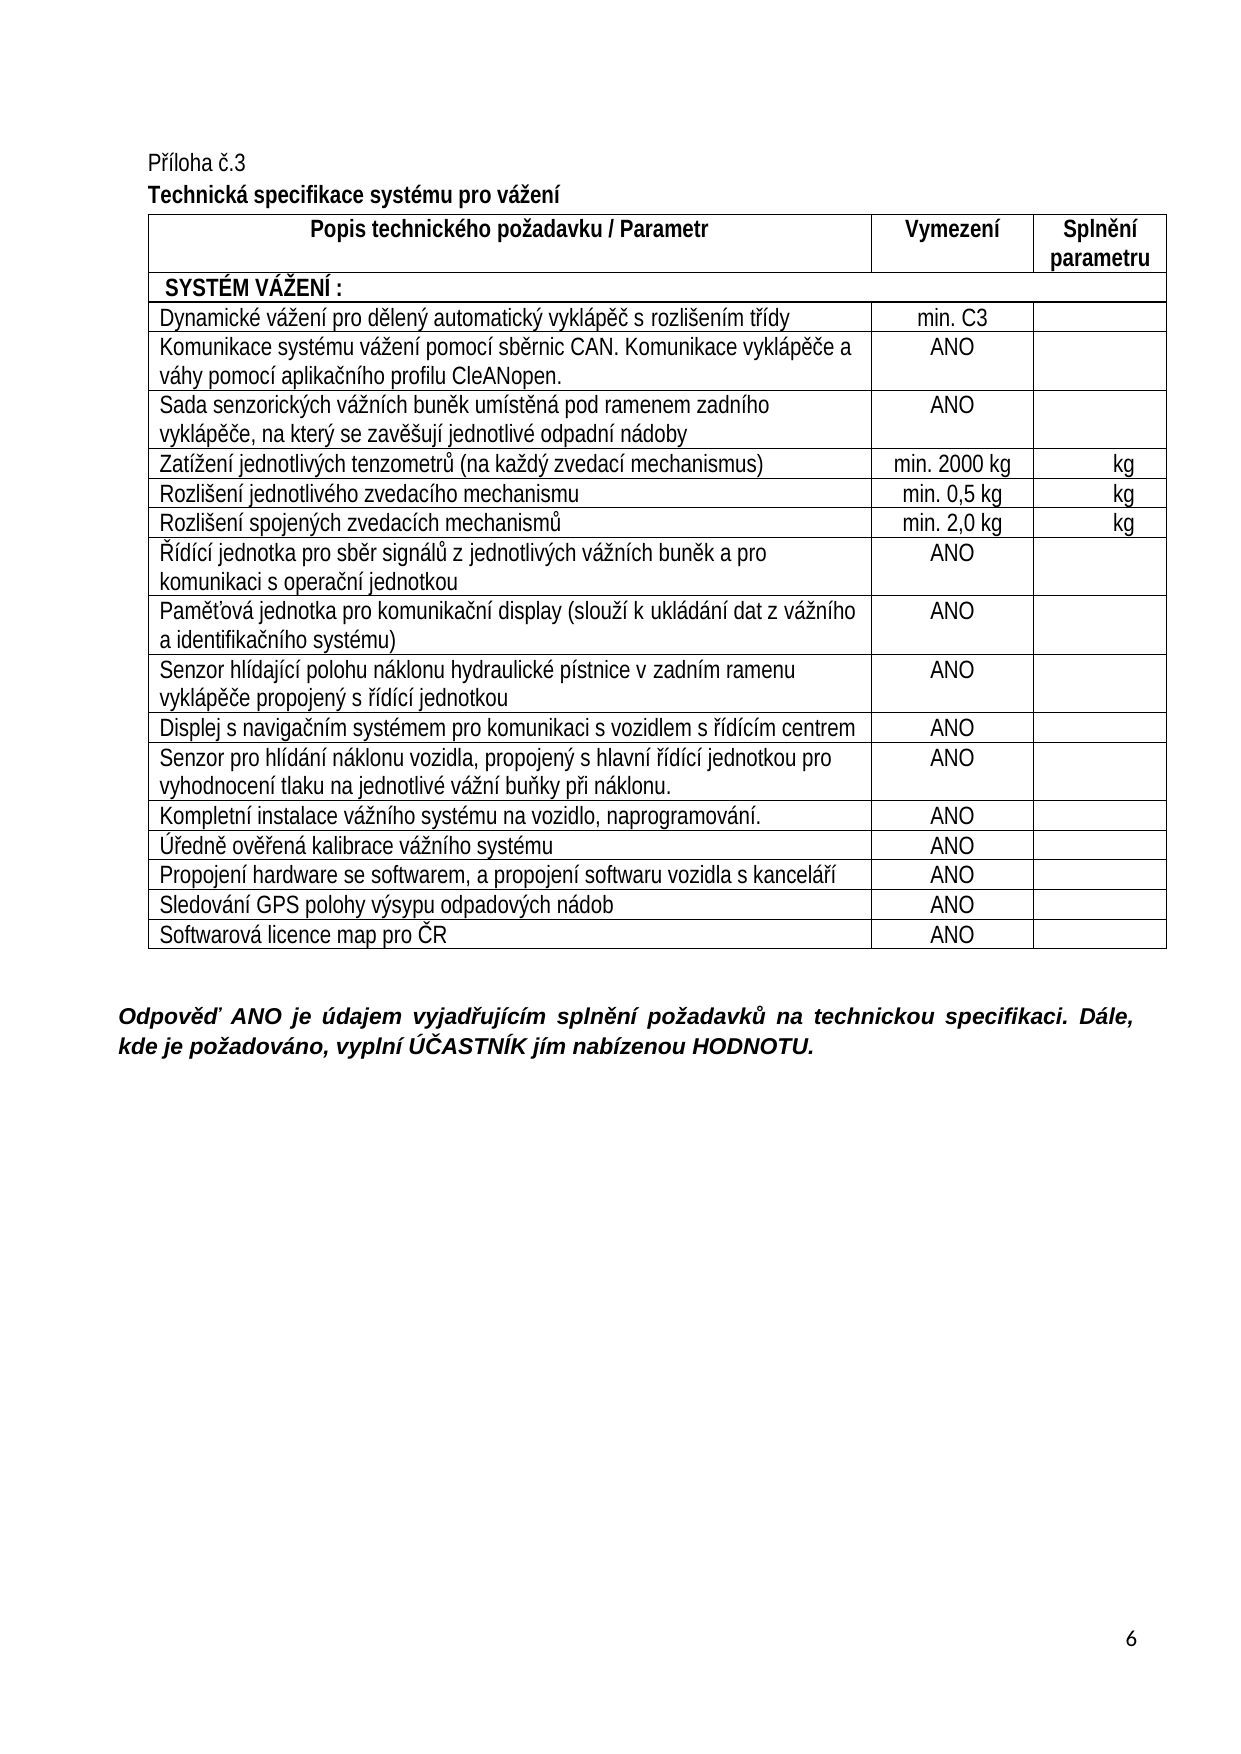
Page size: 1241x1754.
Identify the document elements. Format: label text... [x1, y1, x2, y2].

table_cell ANO [872, 596, 1033, 653]
table_cell [1034, 391, 1166, 448]
text Příloha č.3 [148, 148, 1137, 176]
table_cell min. 2,0 kg [872, 508, 1033, 537]
table_cell Dynamické vážení pro dělený automatický vyklápěč s rozlišením třídy [149, 303, 871, 331]
table_cell [1034, 655, 1166, 712]
table_cell kg [1034, 479, 1166, 507]
table_cell ANO [872, 655, 1033, 712]
table_cell [1034, 743, 1166, 800]
table_cell SYSTÉM VÁŽENÍ : [149, 273, 1166, 301]
text Odpověď ANO je údajem vyjadřujícím splnění požadavků na technickou specifikaci. Dále, kde je požadováno, vyplní ÚČASTNÍK jím nabízenou HODNOTU. [118, 1003, 1137, 1060]
table_cell Rozlišení spojených zvedacích mechanismů [149, 508, 871, 537]
table_cell ANO [872, 391, 1033, 448]
table_cell [1034, 538, 1166, 595]
table_cell [1034, 332, 1166, 389]
table_cell ANO [872, 713, 1033, 742]
table_cell [1034, 890, 1166, 919]
table_cell [1034, 920, 1166, 948]
table_cell [1034, 801, 1166, 829]
table_cell Senzor hlídající polohu náklonu hydraulické pístnice v zadním ramenu vyklápěče propojený s řídící jednotkou [149, 655, 871, 712]
table_cell Senzor pro hlídání náklonu vozidla, propojený s hlavní řídící jednotkou pro vyhodnocení tlaku na jednotlivé vážní buňky při náklonu. [149, 743, 871, 800]
table_cell [1034, 831, 1166, 859]
table_cell Paměťová jednotka pro komunikační display (slouží k ukládání dat z vážního a identifikačního systému) [149, 596, 871, 653]
table_cell ANO [872, 920, 1033, 948]
table_cell Softwarová licence map pro ČR [149, 920, 871, 948]
table_cell Rozlišení jednotlivého zvedacího mechanismu [149, 479, 871, 507]
table_cell Sada senzorických vážních buněk umístěná pod ramenem zadního vyklápěče, na který se zavěšují jednotlivé odpadní nádoby [149, 391, 871, 448]
table_cell kg [1034, 449, 1166, 477]
table_cell Zatížení jednotlivých tenzometrů (na každý zvedací mechanismus) [149, 449, 871, 477]
table_cell ANO [872, 890, 1033, 919]
table_cell ANO [872, 831, 1033, 859]
table_cell [1034, 860, 1166, 889]
table_cell kg [1034, 508, 1166, 537]
table_header Popis technického požadavku / Parametr [149, 215, 871, 272]
table_cell Sledování GPS polohy výsypu odpadových nádob [149, 890, 871, 919]
table_cell ANO [872, 801, 1033, 829]
table_cell min. 2000 kg [872, 449, 1033, 477]
table_cell [1034, 713, 1166, 742]
table_cell Řídící jednotka pro sběr signálů z jednotlivých vážních buněk a pro komunikaci s operační jednotkou [149, 538, 871, 595]
table_cell ANO [872, 860, 1033, 889]
table_cell Kompletní instalace vážního systému na vozidlo, naprogramování. [149, 801, 871, 829]
table_header Splnění parametru [1034, 215, 1166, 272]
table_cell Displej s navigačním systémem pro komunikaci s vozidlem s řídícím centrem [149, 713, 871, 742]
table_cell min. 0,5 kg [872, 479, 1033, 507]
text Technická specifikace systému pro vážení [148, 181, 1137, 209]
table_cell ANO [872, 538, 1033, 595]
table_cell Komunikace systému vážení pomocí sběrnic CAN. Komunikace vyklápěče a váhy pomocí aplikačního profilu CleANopen. [149, 332, 871, 389]
table_cell min. C3 [872, 303, 1033, 331]
table_cell ANO [872, 332, 1033, 389]
table_cell Propojení hardware se softwarem, a propojení softwaru vozidla s kanceláří [149, 860, 871, 889]
table_cell Úředně ověřená kalibrace vážního systému [149, 831, 871, 859]
table_cell ANO [872, 743, 1033, 800]
table_cell [1034, 596, 1166, 653]
table_header Vymezení parametru [872, 215, 1033, 272]
table_cell [1034, 303, 1166, 331]
